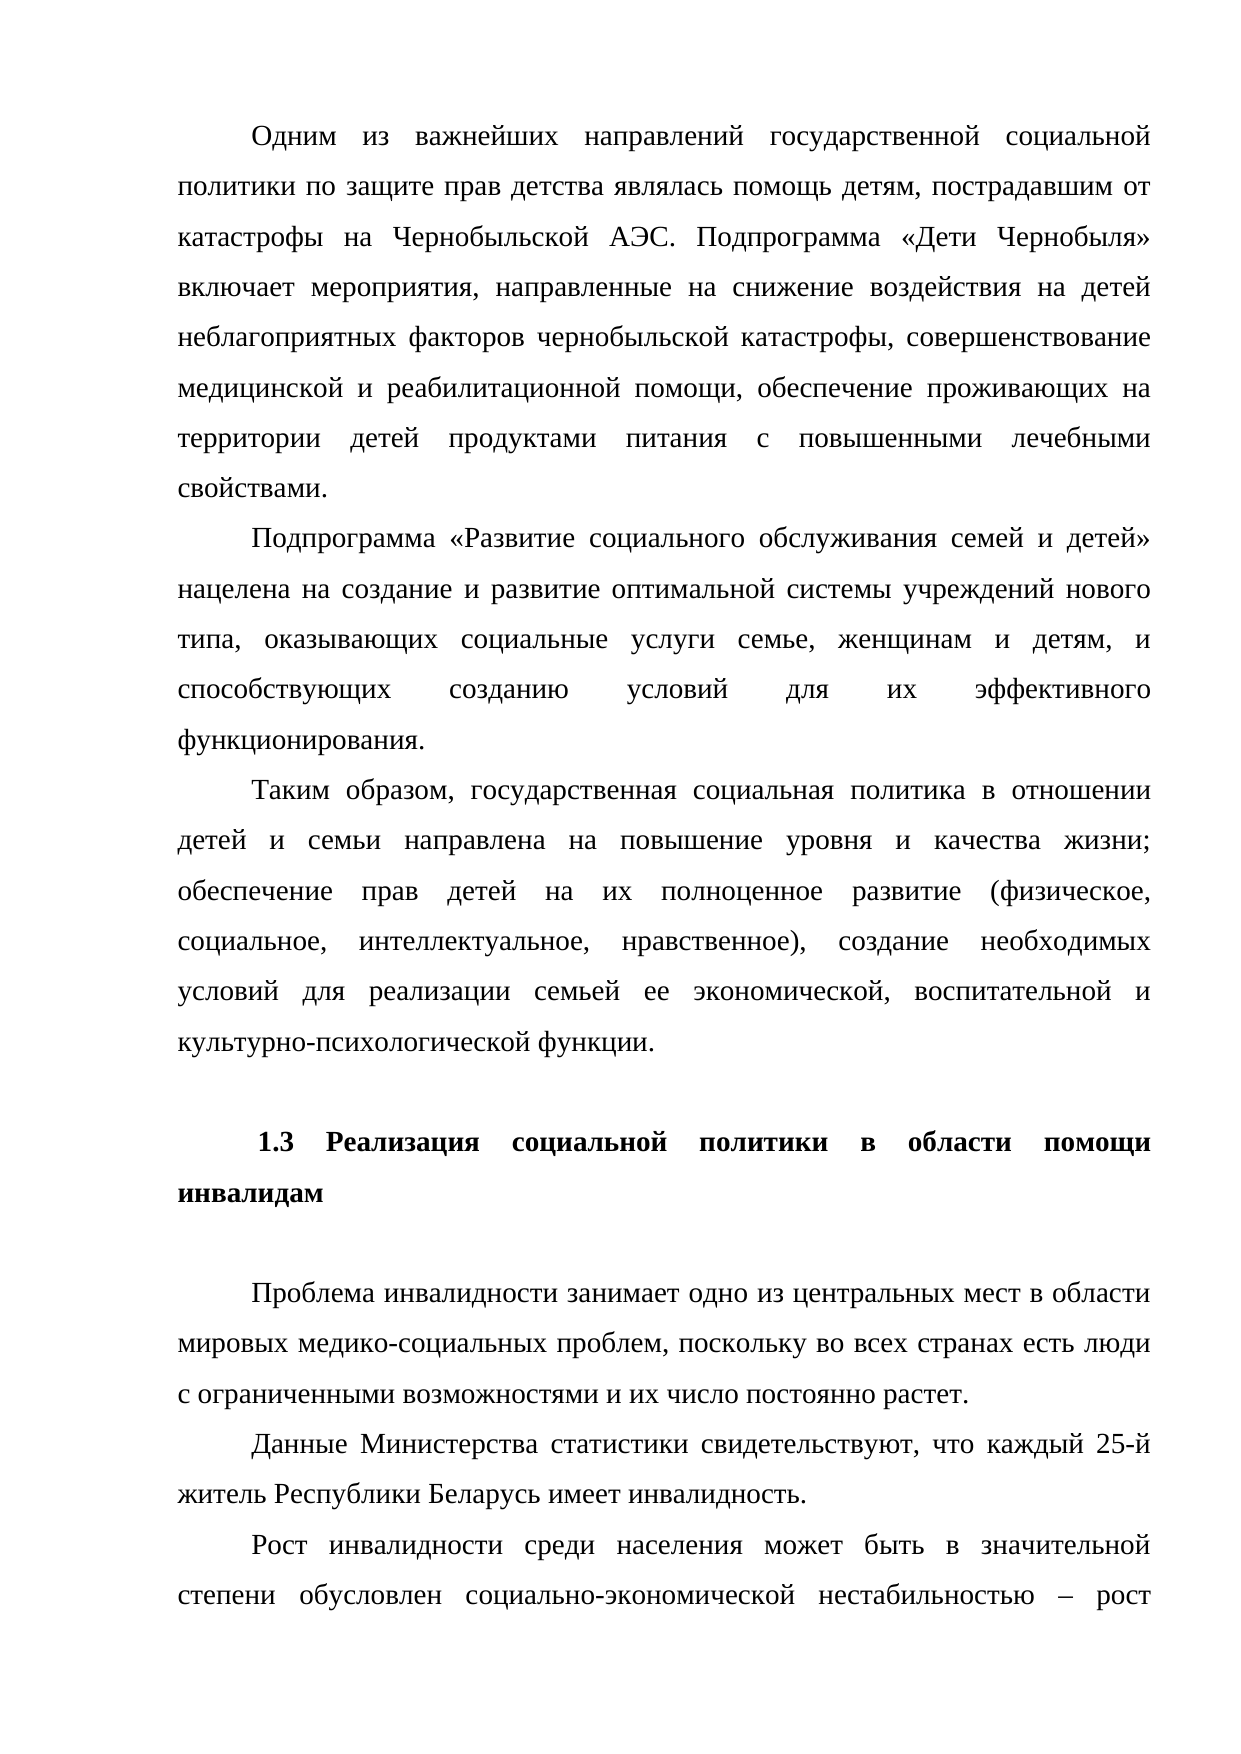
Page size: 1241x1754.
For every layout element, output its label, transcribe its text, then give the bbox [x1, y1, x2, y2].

text Проблема инвалидности занимает одно из центральных мест в области мировых медико-социальных проблем, поскольку во всех странах есть люди с ограниченными возможностями и их число постоянно растет. [177, 1275, 1152, 1409]
text Одним из важнейших направлений государственной социальной политики по защите прав детства являлась помощь детям, пострадавшим от катастрофы на Чернобыльской АЭС. Подпрограмма «Дети Чернобыля» включает мероприятия, направленные на снижение воздействия на детей неблагоприятных факторов чернобыльской катастрофы, совершенствование медицинской и реабилитационной помощи, обеспечение проживающих на территории детей продуктами питания с повышенными лечебными свойствами. [177, 118, 1152, 504]
text Подпрограмма «Развитие социального обслуживания семей и детей» нацелена на создание и развитие оптимальной системы учреждений нового типа, оказывающих социальные услуги семье, женщинам и детям, и способствующих созданию условий для их эффективного функционирования. [177, 521, 1152, 755]
text 1.3 Реализация социальной политики в области помощи инвалидам [177, 1124, 1152, 1208]
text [177, 1527, 1152, 1611]
text Таким образом, государственная социальная политика в отношении детей и семьи направлена на повышение уровня и качества жизни; обеспечение прав детей на их полноценное развитие (физическое, социальное, интеллектуальное, нравственное), создание необходимых условий для реализации семьей ее экономической, воспитательной и культурно-психологической функции. [177, 772, 1152, 1057]
text Данные Министерства статистики свидетельствуют, что каждый 25-й житель Республики Беларусь имеет инвалидность. [177, 1426, 1152, 1510]
